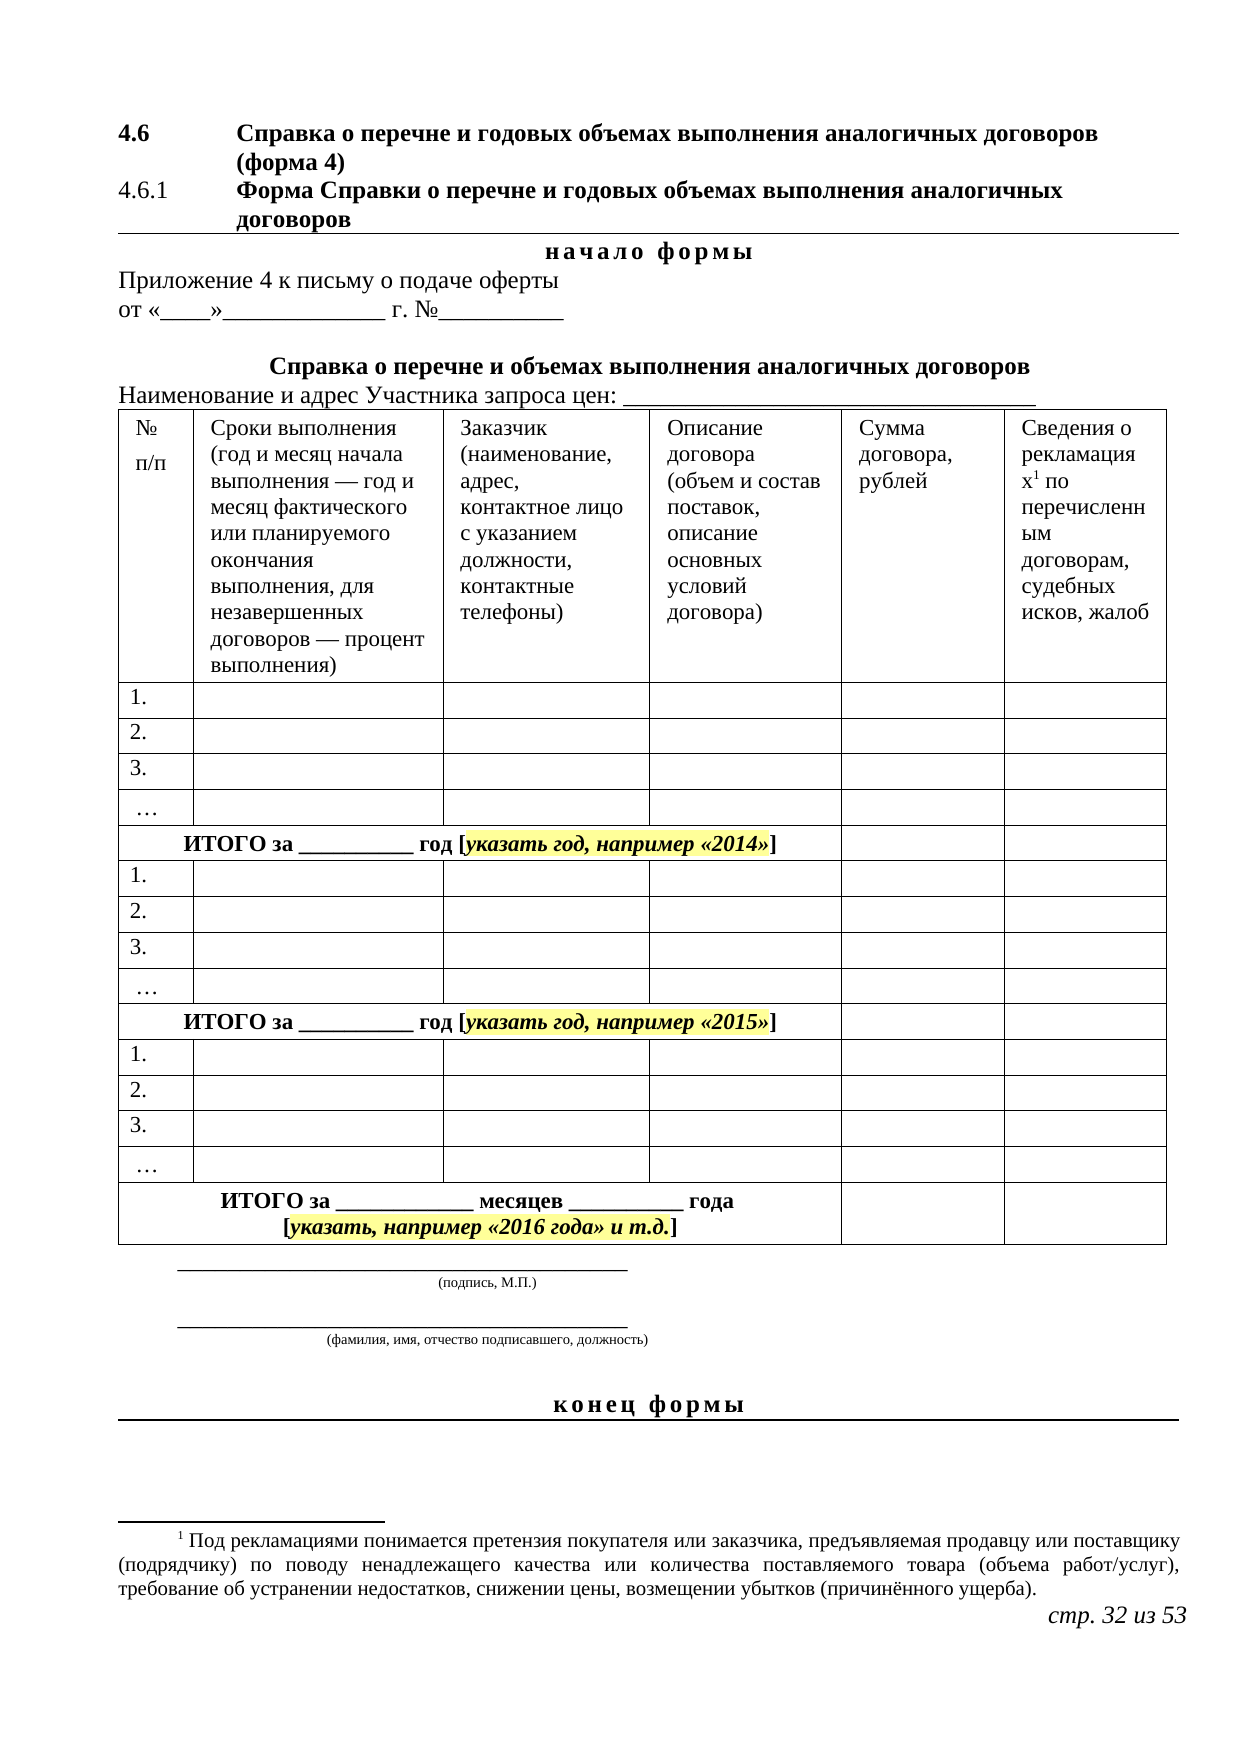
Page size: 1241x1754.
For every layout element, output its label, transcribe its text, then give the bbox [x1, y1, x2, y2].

table_cell [650, 754, 841, 789]
table_cell [194, 1076, 443, 1110]
text конец формы [118, 1389, 1179, 1419]
text (фамилия, имя, отчество подписавшего, должность) [118, 1331, 797, 1360]
table_cell [650, 861, 841, 896]
table_cell [119, 683, 193, 717]
table_cell [444, 861, 649, 896]
table_cell [444, 897, 649, 932]
text ____________________________________ [118, 1302, 1181, 1331]
table_cell [119, 897, 193, 932]
table_cell [842, 1004, 1004, 1039]
table_cell [1005, 683, 1166, 717]
table_cell [842, 1111, 1004, 1146]
table_header Сроки выполнения (год и месяц начала выполнения — год и месяц фактического или планируемого окончания выполнения, для незавершенных договоров — процент выполнения) [194, 410, 443, 682]
table_cell [842, 933, 1004, 967]
text ____________________________________ [118, 1245, 1181, 1274]
table_cell [842, 969, 1004, 1003]
table_cell [444, 1147, 649, 1182]
table_cell [444, 683, 649, 717]
table_cell [842, 861, 1004, 896]
table_cell [842, 1076, 1004, 1110]
table_cell [119, 1111, 193, 1146]
table_cell [194, 1111, 443, 1146]
table_cell [1005, 1147, 1166, 1182]
table_cell [444, 933, 649, 967]
table_cell ИТОГО за ____________ месяцев __________ года [указать, например «2016 года» и т.д.] [119, 1183, 841, 1244]
table_cell [650, 1040, 841, 1075]
table_cell [650, 1147, 841, 1182]
table_cell [1005, 754, 1166, 789]
text Приложение 4 к письму о подаче оферты от «____»_____________ г. №__________ [118, 265, 1181, 322]
table_cell [650, 933, 841, 967]
table_cell [194, 897, 443, 932]
table_cell [119, 1076, 193, 1110]
table_cell [194, 754, 443, 789]
table_header Описание договора (объем и состав поставок, описание основных условий договора) [650, 410, 841, 682]
table_cell [194, 790, 443, 824]
table_cell [194, 933, 443, 967]
table_cell [650, 969, 841, 1003]
table_cell [119, 1040, 193, 1075]
table_cell [1005, 1076, 1166, 1110]
table_cell [194, 719, 443, 753]
table_cell [194, 969, 443, 1003]
table_cell [650, 1076, 841, 1110]
table_cell [650, 719, 841, 753]
table_cell [1005, 969, 1166, 1003]
table_cell [842, 897, 1004, 932]
text Форма Справки о перечне и годовых объемах выполнения аналогичных договоров [118, 176, 1181, 233]
table_cell [1005, 790, 1166, 824]
table_cell ИТОГО за __________ год [указать год, например «2014»] [119, 826, 841, 860]
table_cell [1005, 1040, 1166, 1075]
table_cell [1005, 1111, 1166, 1146]
text начало формы [118, 234, 1179, 265]
table_cell [1005, 719, 1166, 753]
table_cell [842, 1040, 1004, 1075]
text Наименование и адрес Участника запроса цен: _________________________________ [118, 380, 1181, 409]
table_cell … [119, 1147, 193, 1182]
table_cell [1005, 1183, 1166, 1244]
table_cell [842, 1147, 1004, 1182]
table_cell [650, 790, 841, 824]
table_cell [194, 1147, 443, 1182]
table_cell [444, 1076, 649, 1110]
table_cell [842, 754, 1004, 789]
table_cell ИТОГО за __________ год [указать год, например «2015»] [119, 1004, 841, 1039]
table_cell [119, 754, 193, 789]
table_cell [650, 897, 841, 932]
table_cell [1005, 826, 1166, 860]
table_cell [1005, 1004, 1166, 1039]
table_cell [842, 683, 1004, 717]
table_cell [444, 969, 649, 1003]
table_cell … [119, 969, 193, 1003]
table_header Сведения о рекламациях по перечисленным договорам, судебных исков, жалоб [1005, 410, 1166, 682]
table_cell [119, 933, 193, 967]
table_cell [842, 719, 1004, 753]
table_cell [119, 719, 193, 753]
table_header Сумма договора, рублей [842, 410, 1004, 682]
table_cell [1005, 933, 1166, 967]
table_header № п/п [119, 410, 193, 682]
table_cell [842, 790, 1004, 824]
table_cell [194, 1040, 443, 1075]
subtitle Справка о перечне и годовых объемах выполнения аналогичных договоров (форма 4) [118, 118, 1181, 176]
text Справка о перечне и объемах выполнения аналогичных договоров [118, 351, 1181, 380]
table_cell [194, 861, 443, 896]
table_cell [842, 1183, 1004, 1244]
table_cell [119, 861, 193, 896]
text (подпись, М.П.) [118, 1274, 797, 1302]
table_cell … [119, 790, 193, 824]
table_cell [444, 1040, 649, 1075]
table_header Заказчик (наименование, адрес, контактное лицо с указанием должности, контактные телефоны) [444, 410, 649, 682]
table_cell [650, 683, 841, 717]
table_cell [444, 754, 649, 789]
table_cell [444, 790, 649, 824]
table_cell [1005, 897, 1166, 932]
table_cell [842, 826, 1004, 860]
table_cell [1005, 861, 1166, 896]
table_cell [444, 1111, 649, 1146]
table_cell [444, 719, 649, 753]
table_cell [194, 683, 443, 717]
table_cell [650, 1111, 841, 1146]
